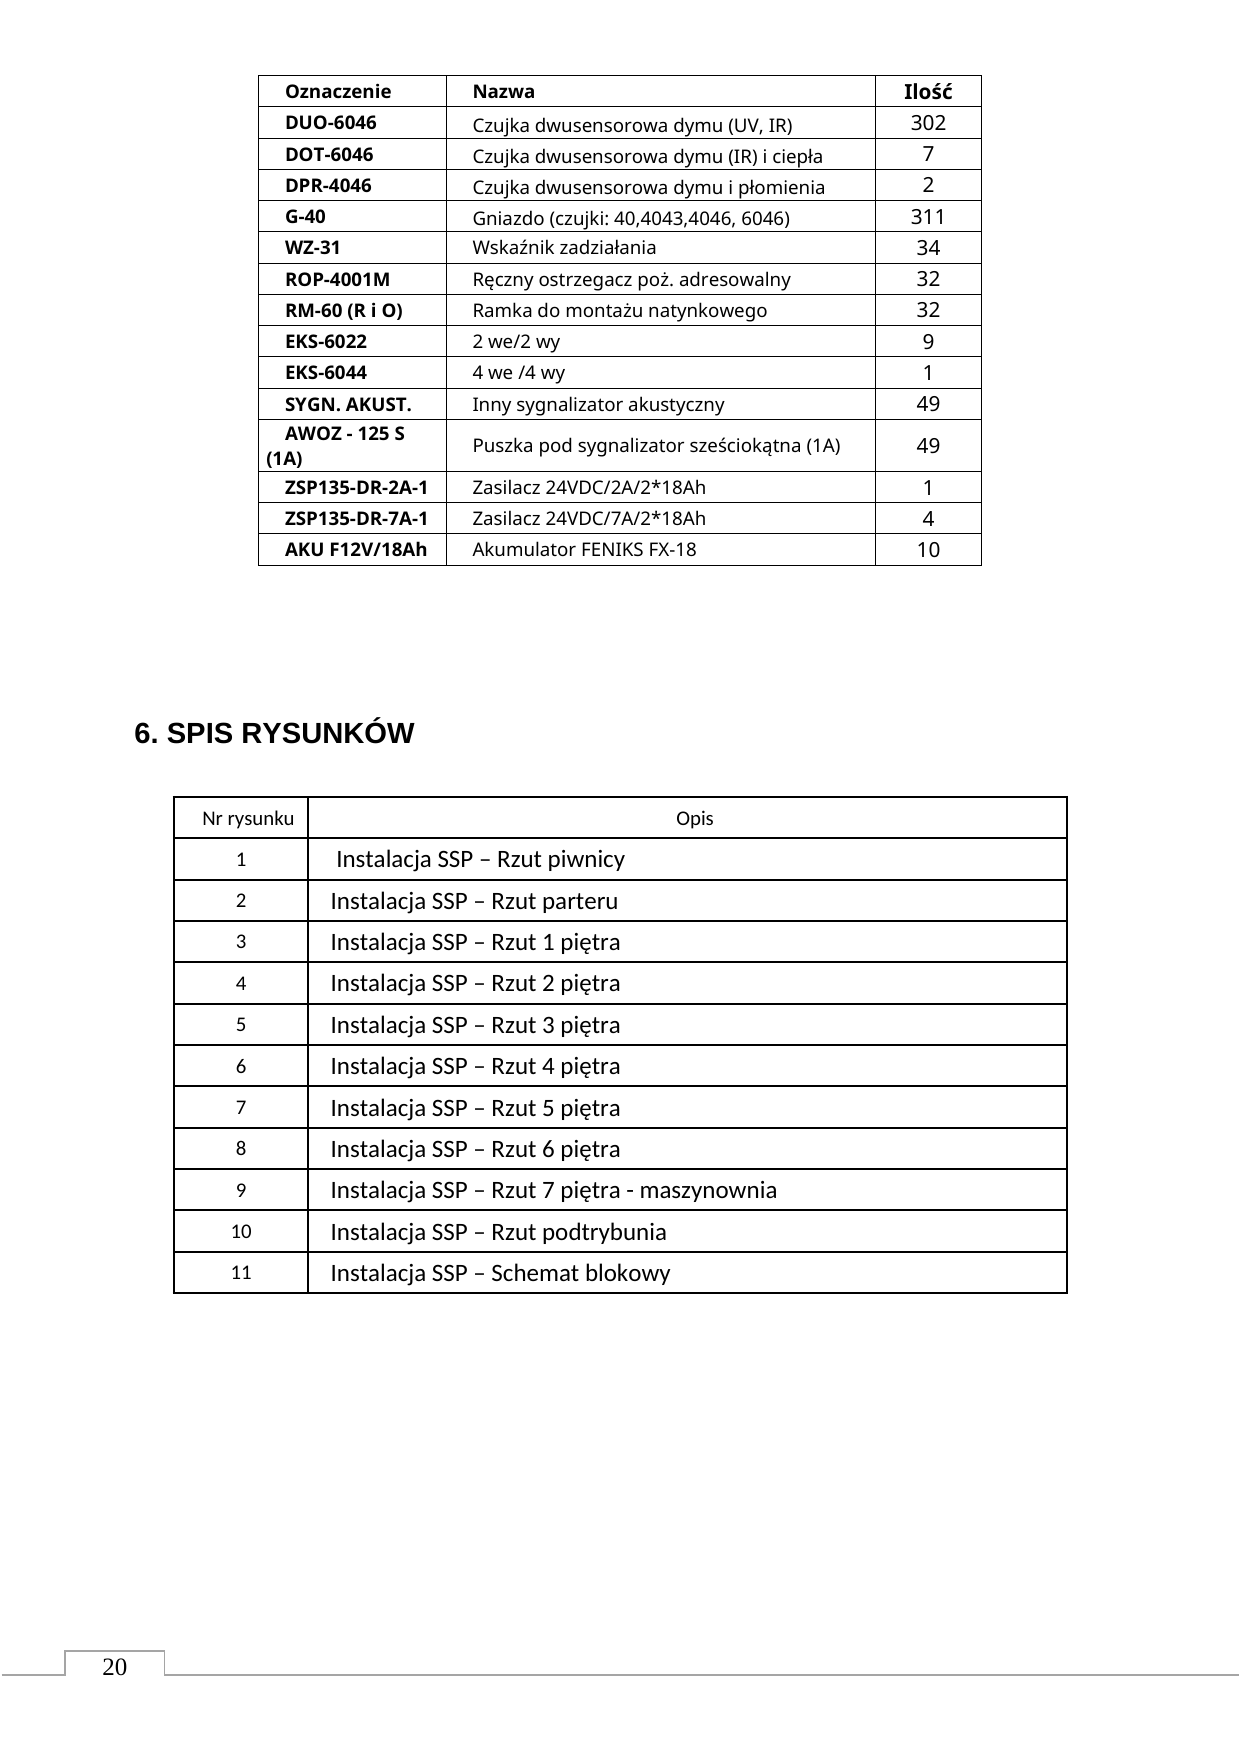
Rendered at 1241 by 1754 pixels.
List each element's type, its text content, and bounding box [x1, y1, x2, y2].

table_cell Zasilacz 24VDC/7A/2*18Ah [447, 503, 875, 533]
table_cell 311 [876, 201, 981, 231]
table_cell 4 we /4 wy [447, 357, 875, 387]
table_cell Instalacja SSP – Rzut 2 piętra [309, 963, 1066, 1002]
table_cell 34 [876, 232, 981, 262]
table_cell 7 [876, 139, 981, 169]
table_cell DUO-6046 [259, 107, 446, 137]
table_cell Instalacja SSP – Rzut podtrybunia [309, 1211, 1066, 1251]
table_cell Ilość [876, 76, 981, 106]
table_cell Czujka dwusensorowa dymu i płomienia [447, 170, 875, 200]
table_cell Akumulator FENIKS FX-18 [447, 534, 875, 564]
table_cell 1 [175, 839, 307, 878]
table_cell 49 [876, 420, 981, 471]
table_cell EKS-6022 [259, 326, 446, 356]
table_cell AWOZ - 125 S (1A) [259, 420, 446, 471]
table_cell 9 [876, 326, 981, 356]
table_cell 9 [175, 1170, 307, 1209]
table_cell Nazwa [447, 76, 875, 106]
table_cell Zasilacz 24VDC/2A/2*18Ah [447, 472, 875, 502]
table_cell 7 [175, 1087, 307, 1127]
table_cell ZSP135-DR-7A-1 [259, 503, 446, 533]
table_cell Ramka do montażu natynkowego [447, 295, 875, 325]
table_cell Instalacja SSP – Rzut 6 piętra [309, 1129, 1066, 1168]
table_cell ZSP135-DR-2A-1 [259, 472, 446, 502]
table_cell 49 [876, 389, 981, 419]
table_cell G-40 [259, 201, 446, 231]
table_cell Instalacja SSP – Rzut 1 piętra [309, 922, 1066, 961]
table_cell Oznaczenie [259, 76, 446, 106]
table_cell 302 [876, 107, 981, 137]
table_cell Instalacja SSP – Rzut 7 piętra - maszynownia [309, 1170, 1066, 1209]
table_cell AKU F12V/18Ah [259, 534, 446, 564]
table_cell Instalacja SSP – Rzut 4 piętra [309, 1046, 1066, 1085]
table_cell Instalacja SSP – Schemat blokowy [309, 1253, 1066, 1292]
table_cell Instalacja SSP – Rzut 3 piętra [309, 1005, 1066, 1044]
table_cell 2 we/2 wy [447, 326, 875, 356]
table_cell Ręczny ostrzegacz poż. adresowalny [447, 264, 875, 294]
table_cell WZ-31 [259, 232, 446, 262]
table_cell 1 [876, 472, 981, 502]
table_cell 2 [876, 170, 981, 200]
table_cell Wskaźnik zadziałania [447, 232, 875, 262]
table_cell 10 [876, 534, 981, 564]
table_cell 6 [175, 1046, 307, 1085]
table_cell Czujka dwusensorowa dymu (UV, IR) [447, 107, 875, 137]
table_cell 11 [175, 1253, 307, 1292]
table_cell Instalacja SSP – Rzut parteru [309, 881, 1066, 920]
table_cell Gniazdo (czujki: 40,4043,4046, 6046) [447, 201, 875, 231]
table_cell 3 [175, 922, 307, 961]
table_header Nr rysunku [175, 798, 307, 837]
table_cell DPR-4046 [259, 170, 446, 200]
table_cell Puszka pod sygnalizator sześciokątna (1A) [447, 420, 875, 471]
table_cell Inny sygnalizator akustyczny [447, 389, 875, 419]
table_cell 32 [876, 264, 981, 294]
subtitle SPIS RYSUNKÓW [134, 716, 1165, 750]
table_cell Instalacja SSP – Rzut 5 piętra [309, 1087, 1066, 1127]
table_header Opis [309, 798, 1066, 837]
table_cell EKS-6044 [259, 357, 446, 387]
table_cell 1 [876, 357, 981, 387]
table_cell Czujka dwusensorowa dymu (IR) i ciepła [447, 139, 875, 169]
table_cell ROP-4001M [259, 264, 446, 294]
table_cell 8 [175, 1129, 307, 1168]
table_cell 4 [175, 963, 307, 1002]
table_cell Instalacja SSP – Rzut piwnicy [309, 839, 1066, 878]
table_cell 10 [175, 1211, 307, 1251]
table_cell 32 [876, 295, 981, 325]
table_cell 2 [175, 881, 307, 920]
table_cell DOT-6046 [259, 139, 446, 169]
table_cell RM-60 (R i O) [259, 295, 446, 325]
table_cell 4 [876, 503, 981, 533]
table_cell SYGN. AKUST. [259, 389, 446, 419]
table_cell 5 [175, 1005, 307, 1044]
